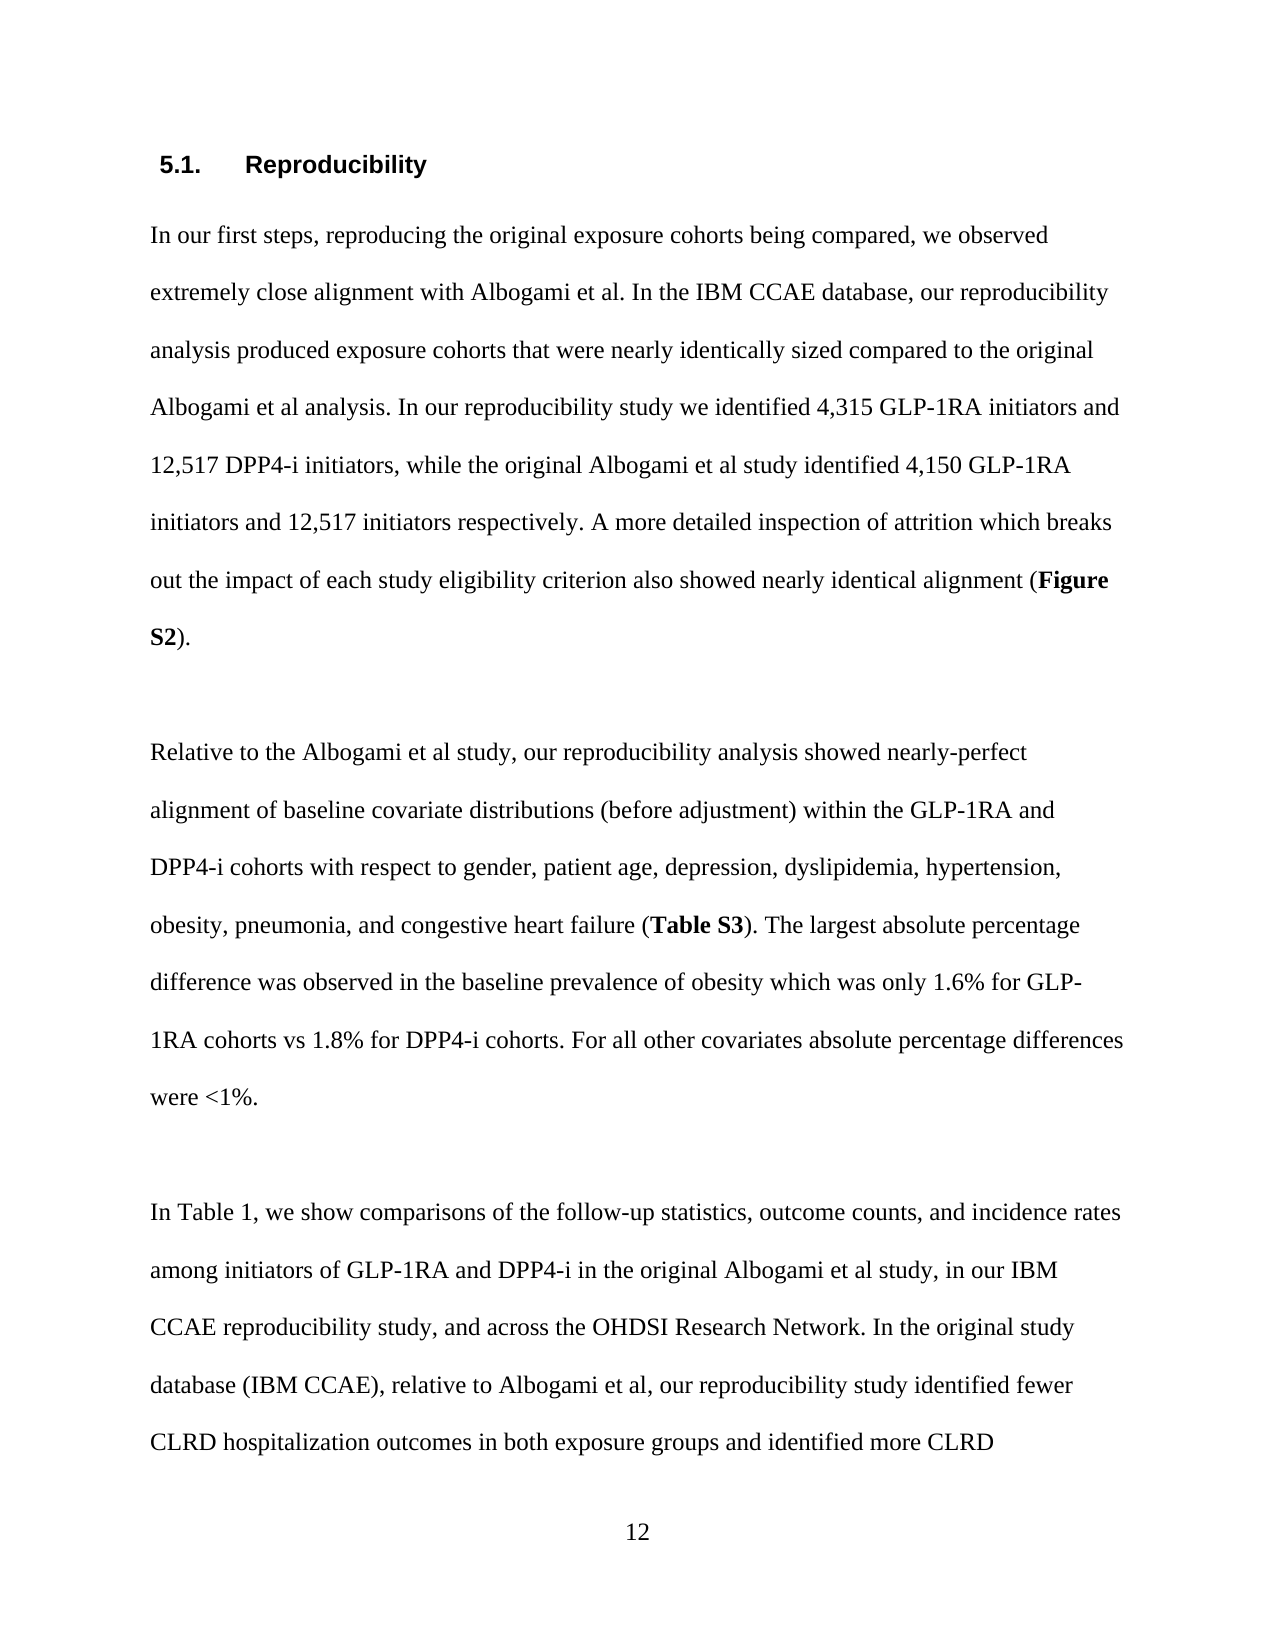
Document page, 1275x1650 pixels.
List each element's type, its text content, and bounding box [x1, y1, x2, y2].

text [150, 1197, 1125, 1456]
subtitle Reproducibility [159, 150, 1125, 179]
text Relative to the Albogami et al study, our reproducibility analysis showed nearly-perfect alignment of baseline covariate distributions (before adjustment) within the GLP-1RA and DPP4-i cohorts with respect to gender, patient age, depression, dyslipidemia, hypertension, obesity, pneumonia, and congestive heart failure (Table S3). The largest absolute percentage difference was observed in the baseline prevalence of obesity which was only 1.6% for GLP-1RA cohorts vs 1.8% for DPP4-i cohorts. For all other covariates absolute percentage differences were <1%. [150, 737, 1125, 1111]
text In our first steps, reproducing the original exposure cohorts being compared, we observed extremely close alignment with Albogami et al. In the IBM CCAE database, our reproducibility analysis produced exposure cohorts that were nearly identically sized compared to the original Albogami et al analysis. In our reproducibility study we identified 4,315 GLP-1RA initiators and 12,517 DPP4-i initiators, while the original Albogami et al study identified 4,150 GLP-1RA initiators and 12,517 initiators respectively. A more detailed inspection of attrition which breaks out the impact of each study eligibility criterion also showed nearly identical alignment (Figure S2). [150, 220, 1125, 651]
